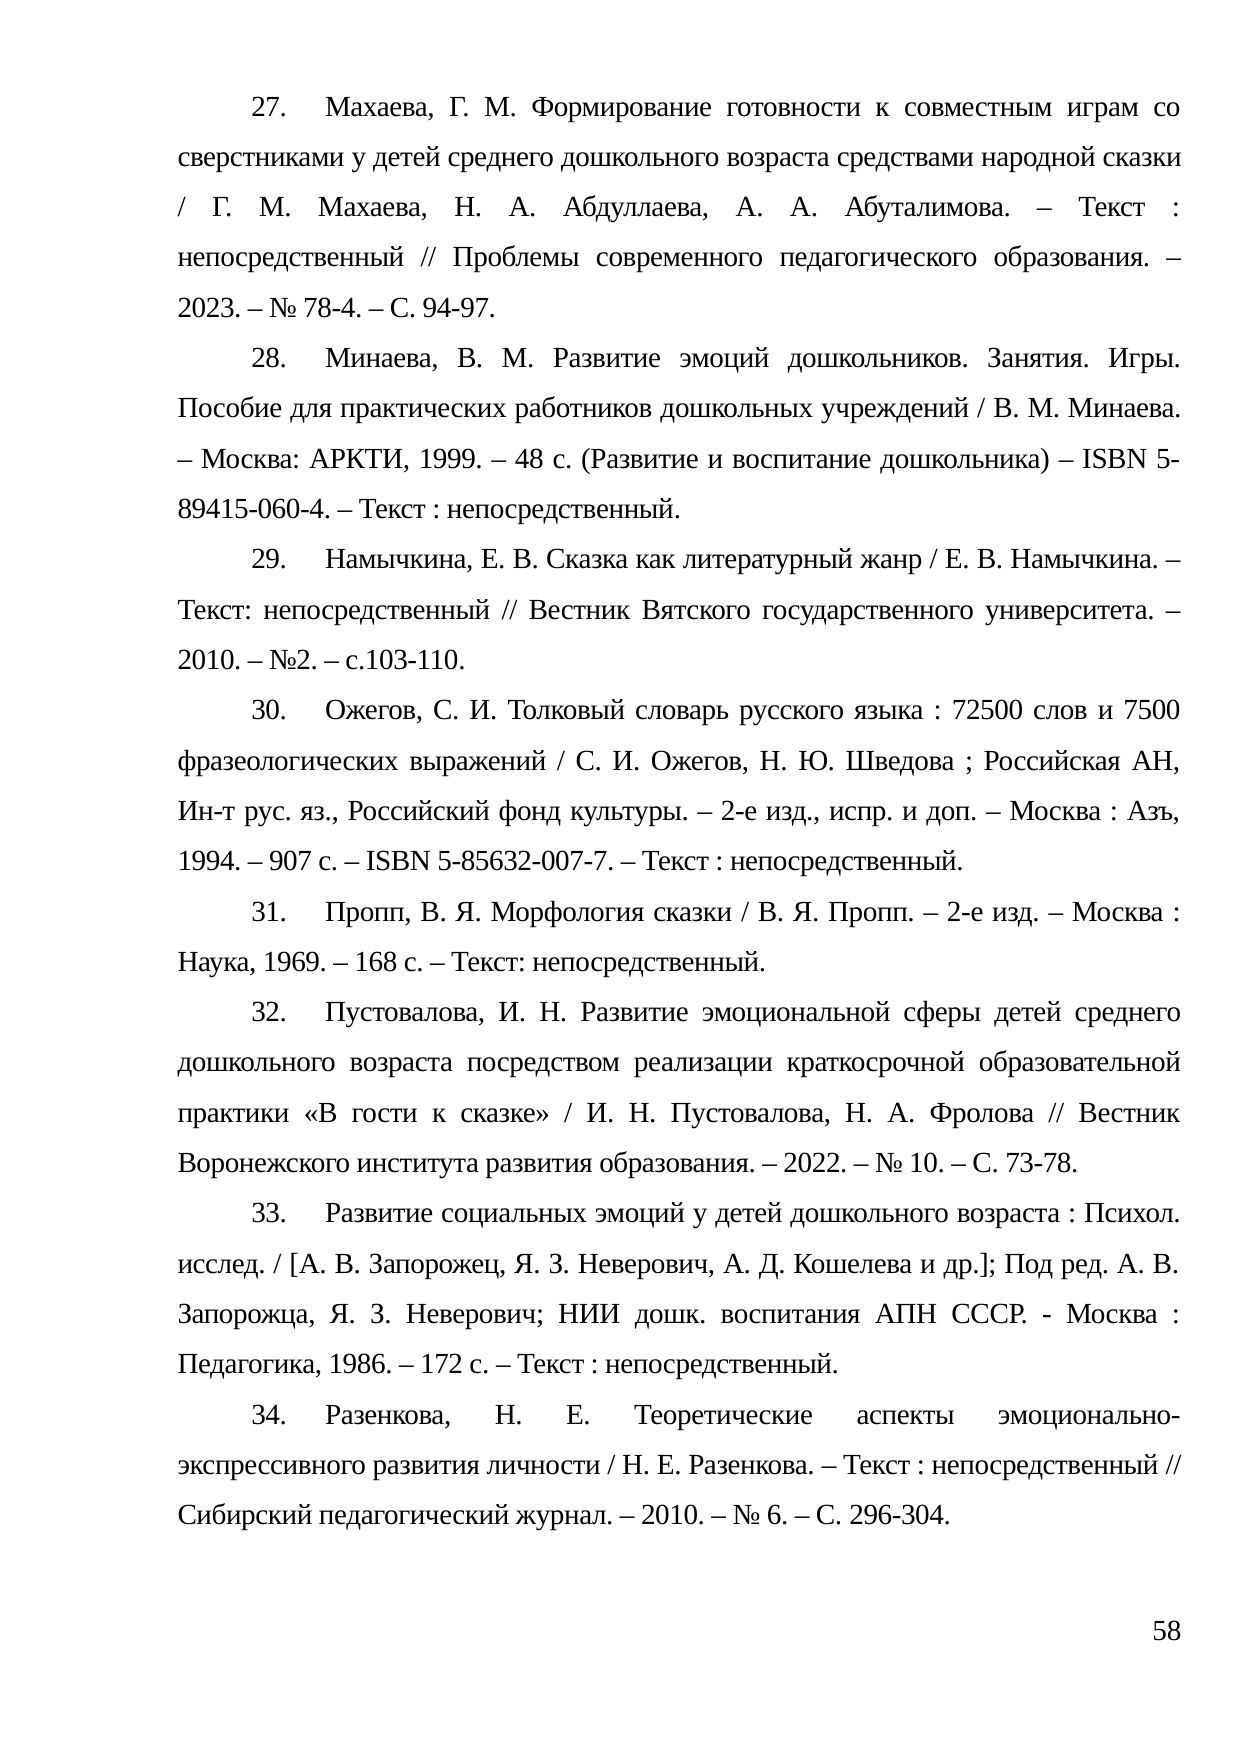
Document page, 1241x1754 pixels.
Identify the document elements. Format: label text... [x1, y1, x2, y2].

list Пропп, В. Я. Морфология сказки / В. Я. Пропп. – 2-е изд. – Москва : Наука, 1969. – 168 с. – Текст: непосредственный. [177, 894, 1181, 977]
list Махаева, Г. М. Формирование готовности к совместным играм со сверстниками у детей среднего дошкольного возраста средствами народной сказки / Г. М. Махаева, Н. А. Абдуллаева, А. А. Абуталимова. – Текст : непосредственный // Проблемы современного педагогического образования. – 2023. – № 78-4. – С. 94-97. [177, 89, 1181, 323]
list Пустовалова, И. Н. Развитие эмоциональной сферы детей среднего дошкольного возраста посредством реализации краткосрочной образовательной практики «В гости к сказке» / И. Н. Пустовалова, Н. А. Фролова // Вестник Воронежского института развития образования. – 2022. – № 10. – С. 73-78. [177, 994, 1181, 1179]
list Разенкова, Н. Е. Теоретические аспекты эмоционально-экспрессивного развития личности / Н. Е. Разенкова. – Текст : непосредственный // Сибирский педагогический журнал. – 2010. – № 6. – С. 296-304. [177, 1397, 1181, 1531]
list Минаева, В. М. Развитие эмоций дошкольников. Занятия. Игры. Пособие для практических работников дошкольных учреждений / В. М. Минаева. – Москва: АРКТИ, 1999. – 48 с. (Развитие и воспитание дошкольника) – ISBN 5-89415-060-4. – Текст : непосредственный. [177, 340, 1181, 525]
list Развитие социальных эмоций у детей дошкольного возраста : Психол. исслед. / [А. В. Запорожец, Я. З. Неверович, А. Д. Кошелева и др.]; Под ред. А. В. Запорожца, Я. З. Неверович; НИИ дошк. воспитания АПН СССР. - Москва : Педагогика, 1986. – 172 с. – Текст : непосредственный. [177, 1196, 1181, 1380]
list Намычкина, Е. В. Сказка как литературный жанр / Е. В. Намычкина. – Текст: непосредственный // Вестник Вятского государственного университета. – 2010. – №2. – с.103-110. [177, 541, 1181, 676]
list Ожегов, С. И. Толковый словарь русского языка : 72500 слов и 7500 фразеологических выражений / С. И. Ожегов, Н. Ю. Шведова ; Российская АН, Ин-т рус. яз., Российский фонд культуры. – 2-е изд., испр. и доп. – Москва : Азъ, 1994. – 907 с. – ISBN 5-85632-007-7. – Текст : непосредственный. [177, 692, 1181, 877]
